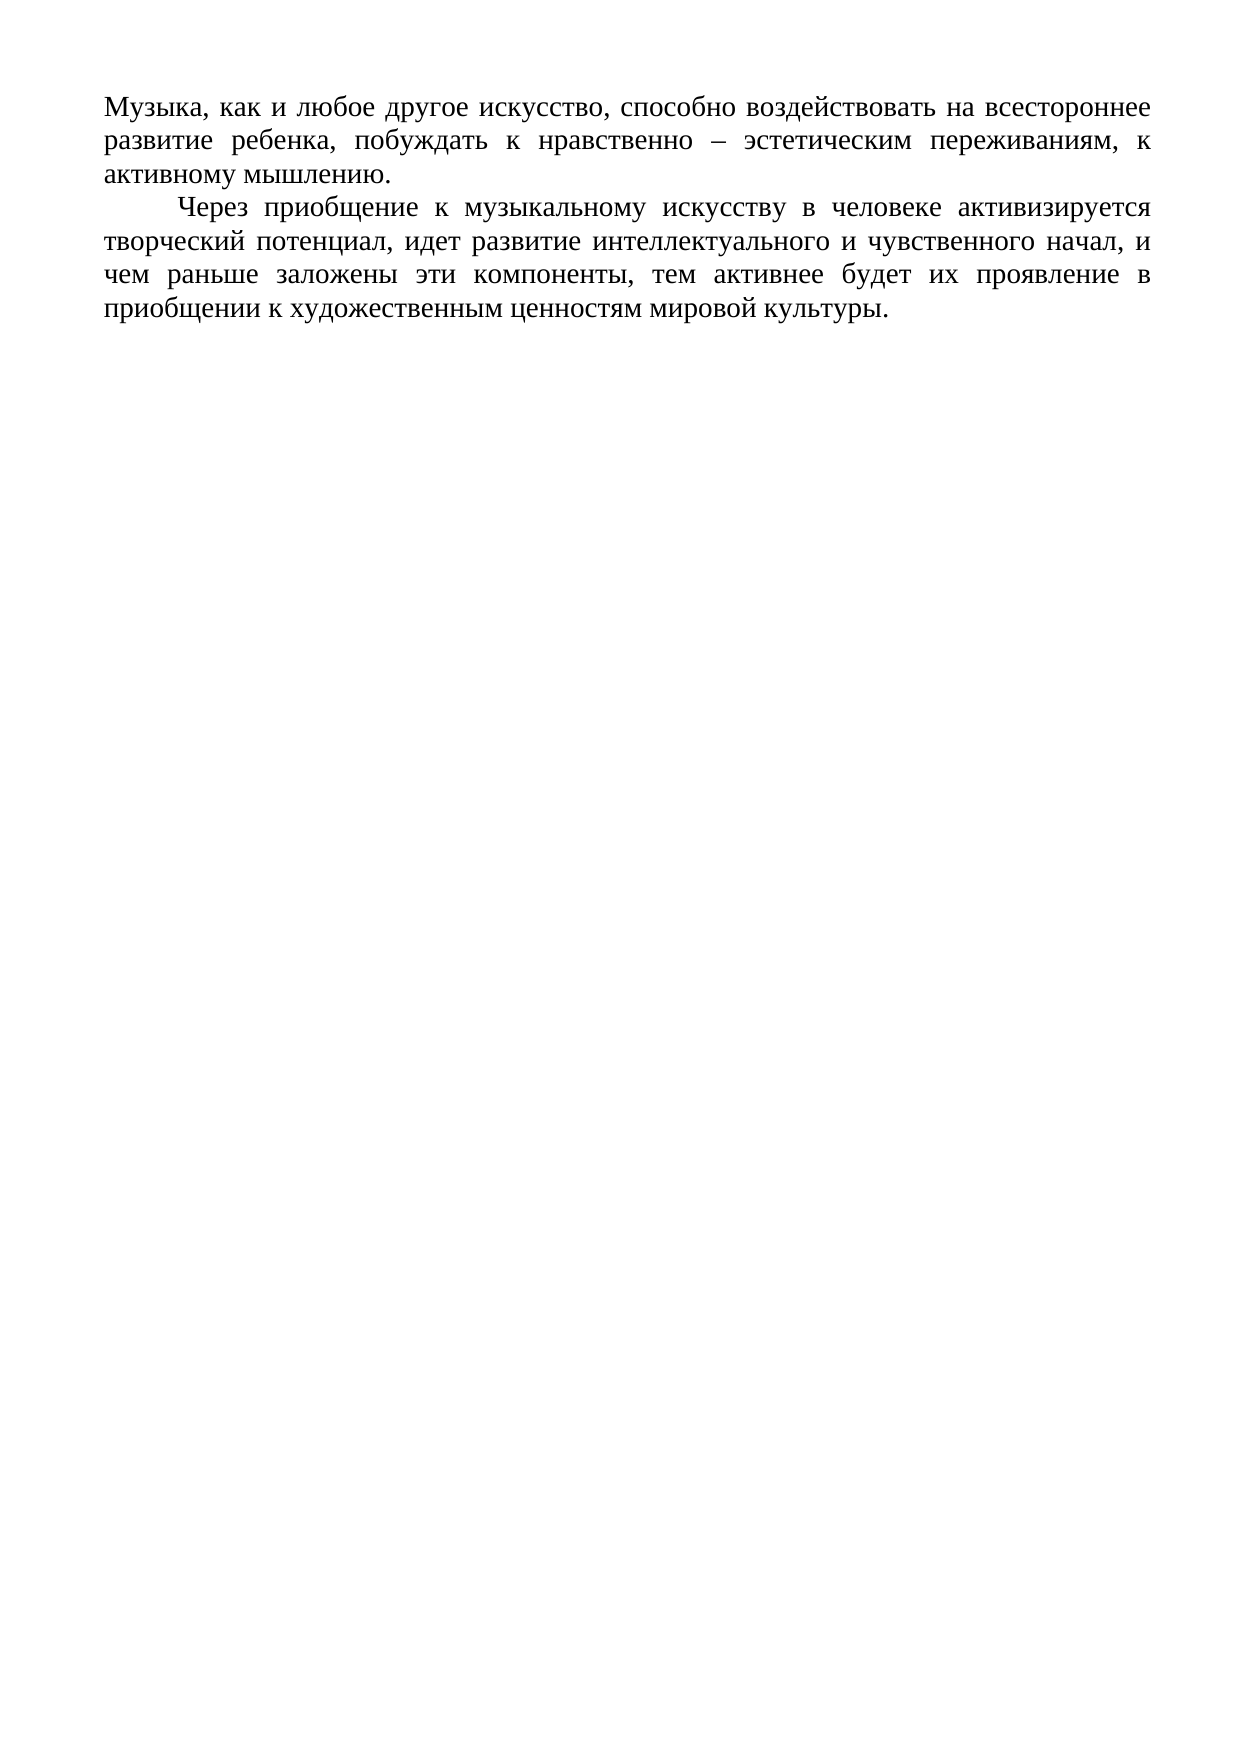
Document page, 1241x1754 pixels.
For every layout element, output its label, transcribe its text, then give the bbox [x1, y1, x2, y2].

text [103, 89, 1152, 189]
text Через приобщение к музыкальному искусству в человеке активизируется творческий потенциал, идет развитие интеллектуального и чувственного начал, и чем раньше заложены эти компоненты, тем активнее будет их проявление в приобщении к художественным ценностям мировой культуры. [103, 189, 1152, 323]
